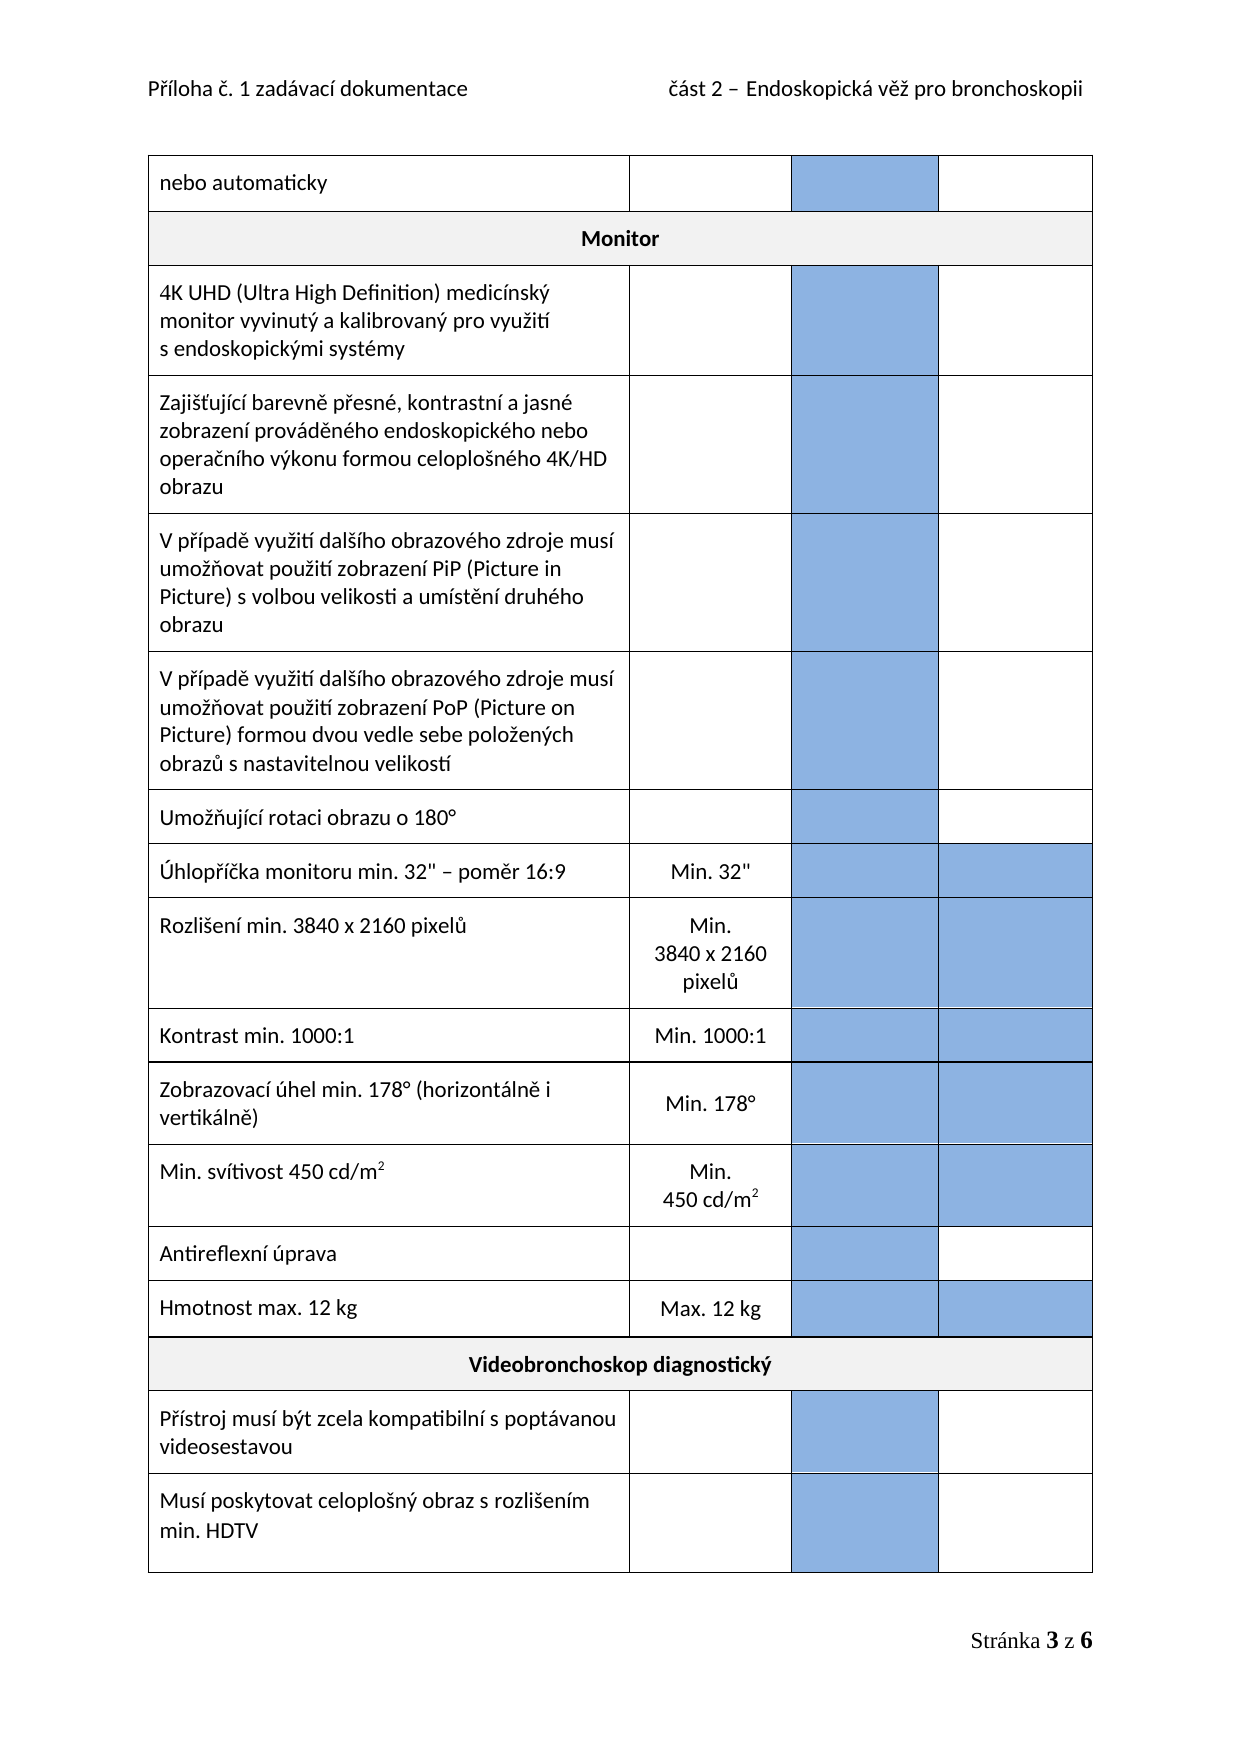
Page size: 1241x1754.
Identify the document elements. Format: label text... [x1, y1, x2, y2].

table_cell 4K UHD (Ultra High Definition) medicínský monitor vyvinutý a kalibrovaný pro využití s endoskopickými systémy [149, 266, 629, 375]
table_cell Min. 3840 x 2160 pixelů [630, 898, 791, 1007]
table_cell [630, 266, 791, 375]
table_cell Min. 1000:1 [630, 1009, 791, 1061]
table_cell V případě využití dalšího obrazového zdroje musí umožňovat použití zobrazení PoP (Picture on Picture) formou dvou vedle sebe položených obrazů s nastavitelnou velikostí [149, 652, 629, 789]
table_cell Min. 178° [630, 1063, 791, 1143]
table_cell [792, 1227, 938, 1280]
table_cell [939, 1227, 1092, 1280]
table_cell [630, 790, 791, 843]
table_cell [939, 266, 1092, 375]
table_cell [630, 514, 791, 651]
table_cell [792, 844, 938, 897]
table_cell [630, 1227, 791, 1280]
table_cell [630, 1474, 791, 1572]
table_cell Antireflexní úprava [149, 1227, 629, 1280]
table_cell [939, 652, 1092, 789]
table_cell [939, 790, 1092, 843]
table_cell Monitor [149, 212, 1092, 265]
table_cell Úhlopříčka monitoru min. 32" – poměr 16:9 [149, 844, 629, 897]
table_cell [939, 1063, 1092, 1143]
table_cell Min. 32" [630, 844, 791, 897]
table_cell [792, 1145, 938, 1226]
table_cell [939, 156, 1092, 211]
table_cell [939, 898, 1092, 1007]
table_cell [939, 1009, 1092, 1061]
table_cell [792, 1474, 938, 1572]
table_cell Zajišťující barevně přesné, kontrastní a jasné zobrazení prováděného endoskopického nebo operačního výkonu formou celoplošného 4K/HD obrazu [149, 376, 629, 513]
table_cell [939, 514, 1092, 651]
table_cell Rozlišení min. 3840 x 2160 pixelů [149, 898, 629, 1007]
table_cell [792, 376, 938, 513]
table_cell Kontrast min. 1000:1 [149, 1009, 629, 1061]
table_cell Přístroj musí být zcela kompatibilní s poptávanou videosestavou [149, 1391, 629, 1472]
table_cell [792, 1281, 938, 1336]
table_cell [792, 1063, 938, 1143]
table_cell [792, 1391, 938, 1472]
table_cell [630, 156, 791, 211]
table_cell Umožňující rotaci obrazu o 180° [149, 790, 629, 843]
table_cell Min. svítivost 450 cd/m2 [149, 1145, 629, 1226]
table_cell V případě využití dalšího obrazového zdroje musí umožňovat použití zobrazení PiP (Picture in Picture) s volbou velikosti a umístění druhého obrazu [149, 514, 629, 651]
table_cell [630, 376, 791, 513]
table_cell [792, 266, 938, 375]
table_cell Musí poskytovat celoplošný obraz s rozlišením min. HDTV [149, 1474, 629, 1572]
table_cell [939, 1474, 1092, 1572]
table_cell [939, 376, 1092, 513]
table_cell Hmotnost max. 12 kg [149, 1281, 629, 1336]
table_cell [149, 156, 629, 211]
table_cell Max. 12 kg [630, 1281, 791, 1336]
table_cell [792, 790, 938, 843]
table_cell [792, 156, 938, 211]
table_cell Min. 450 cd/m2 [630, 1145, 791, 1226]
table_cell [939, 1391, 1092, 1472]
table_cell [792, 652, 938, 789]
table_cell [939, 844, 1092, 897]
table_cell [792, 1009, 938, 1061]
table_cell [792, 514, 938, 651]
table_cell [792, 898, 938, 1007]
table_cell [630, 652, 791, 789]
table_cell [939, 1145, 1092, 1226]
table_cell Videobronchoskop diagnostický [149, 1338, 1092, 1390]
table_cell [630, 1391, 791, 1472]
table_cell Zobrazovací úhel min. 178° (horizontálně i vertikálně) [149, 1063, 629, 1143]
table_cell [939, 1281, 1092, 1336]
